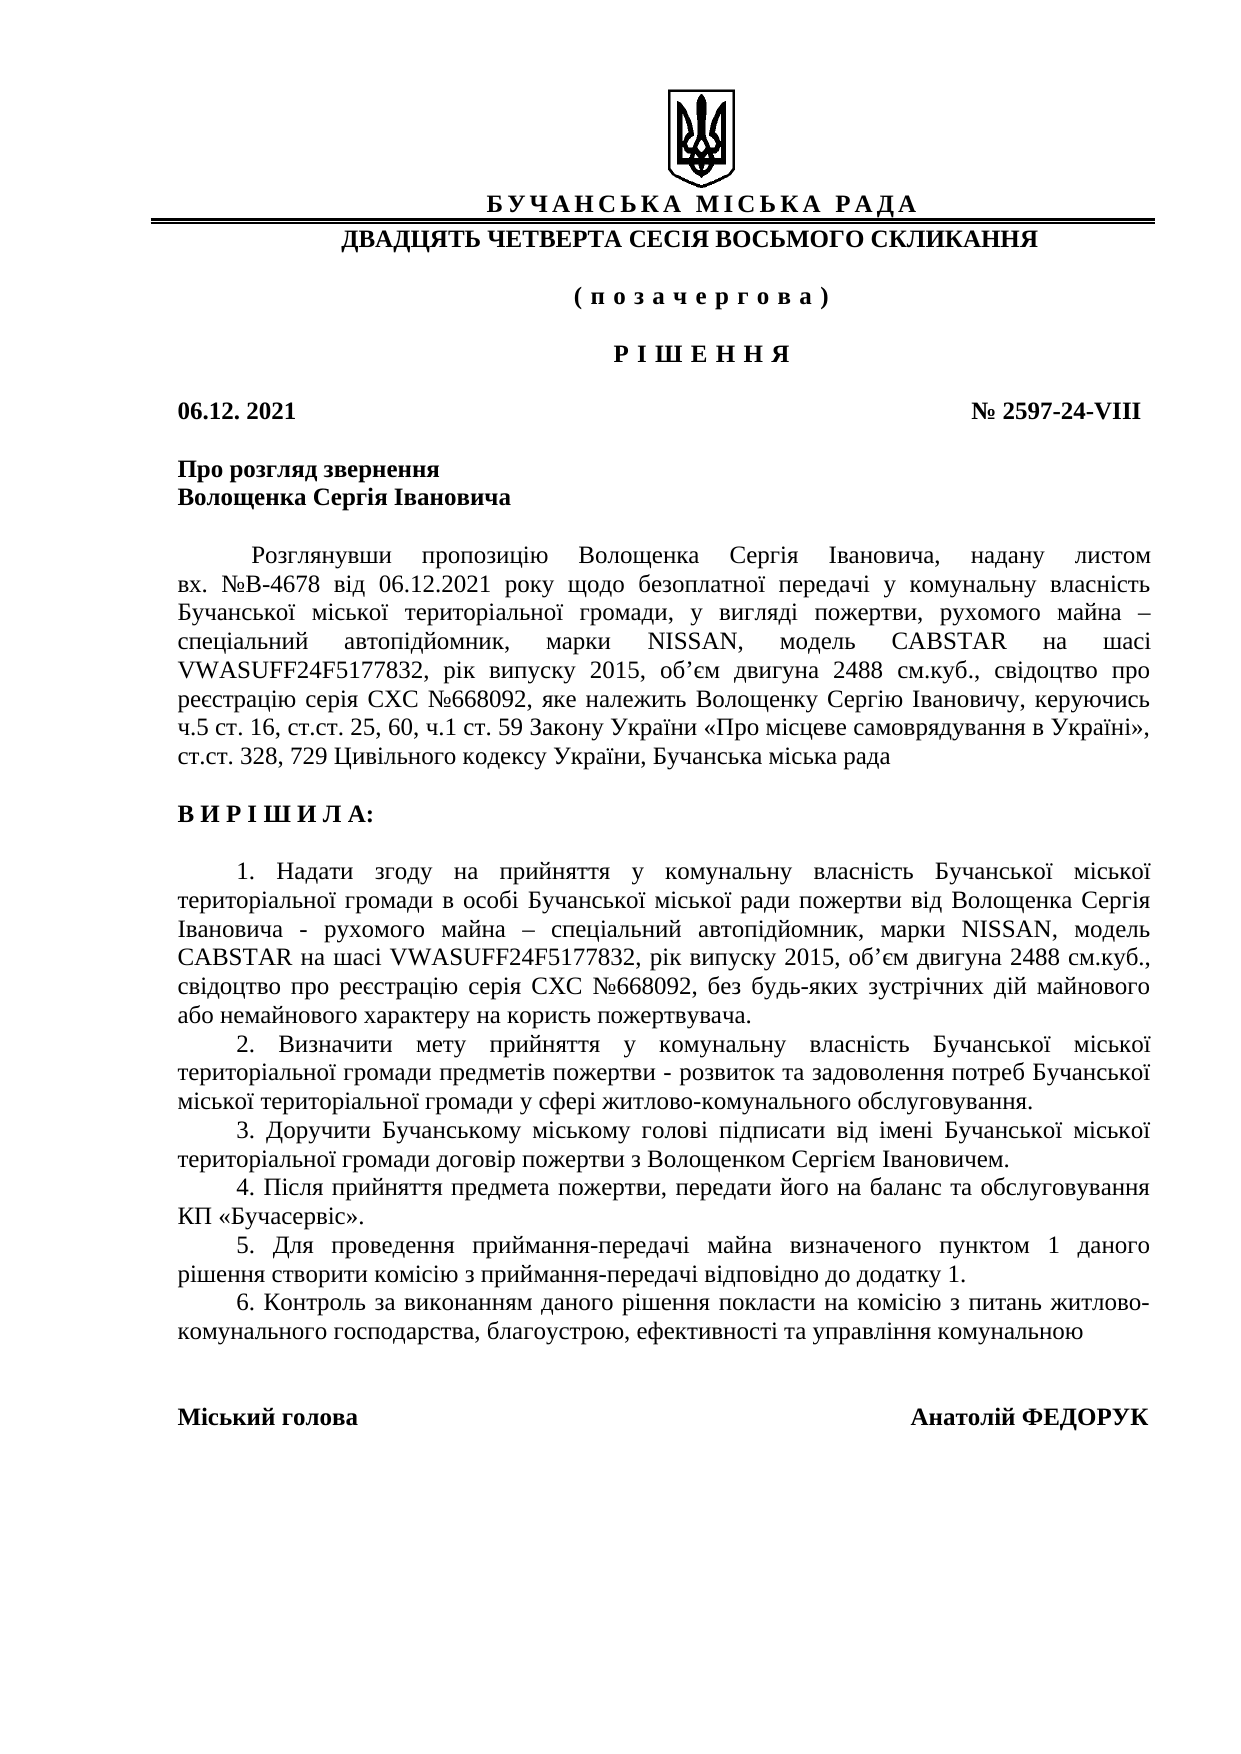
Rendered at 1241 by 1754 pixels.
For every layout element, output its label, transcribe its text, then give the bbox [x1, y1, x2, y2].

text 06.12. 2021 № 2597-24-VIIІ [177, 396, 1152, 425]
text БУЧАНСЬКА МІСЬКА РАДА [177, 189, 1152, 217]
text Волощенка Сергія Івановича [177, 482, 1152, 511]
text В И Р І Ш И Л А: [177, 799, 1152, 827]
text Розглянувши пропозицію Волощенка Сергія Івановича, надану листом вх. №В-4678 від 06.12.2021 року щодо безоплатної передачі у комунальну власність Бучанської міської територіальної громади, у вигляді пожертви, рухомого майна – спеціальний автопідйомник, марки NISSAN, модель САBSTAR на шасі VWASUFF24F5177832, рік випуску 2015, об’єм двигуна 2488 см.куб., свідоцтво про реєстрацію серія СХС №668092, яке належить Волощенку Сергію Івановичу, керуючись ч.5 ст. 16, ст.ст. 25, 60, ч.1 ст. 59 Закону України «Про місцеве самоврядування в Україні», ст.ст. 328, 729 Цивільного кодексу України, Бучанська міська рада [177, 540, 1152, 770]
picture [666, 88, 737, 189]
table_header ДВАДЦЯТЬ ЧЕТВЕРТА СЕСІЯ ВОСЬМОГО СКЛИКАННЯ [151, 224, 1155, 252]
text РІШЕННЯ [177, 339, 1152, 367]
text (позачергова) [177, 281, 1152, 310]
text 2. Визначити мету прийняття у комунальну власність Бучанської міської територіальної громади предметів пожертви - розвиток та задоволення потреб Бучанської міської територіальної громади у сфері житлово-комунального обслуговування. [177, 1029, 1152, 1115]
text Міський голова Анатолій ФЕДОРУК [177, 1402, 1152, 1431]
text 5. Для проведення приймання-передачі майна визначеного пунктом 1 даного рішення створити комісію з приймання-передачі відповідно до додатку 1. [177, 1230, 1152, 1287]
text 3. Доручити Бучанському міському голові підписати від імені Бучанської міської територіальної громади договір пожертви з Волощенком Сергієм Івановичем. [177, 1115, 1152, 1172]
text 4. Після прийняття предмета пожертви, передати його на баланс та обслуговування КП «Бучасервіс». [177, 1172, 1152, 1230]
text 1. Надати згоду на прийняття у комунальну власність Бучанської міської територіальної громади в особі Бучанської міської ради пожертви від Волощенка Сергія Івановича - рухомого майна – спеціальний автопідйомник, марки NISSAN, модель САBSTAR на шасі VWASUFF24F5177832, рік випуску 2015, об’єм двигуна 2488 см.куб., свідоцтво про реєстрацію серія СХС №668092, без будь-яких зустрічних дій майнового або немайнового характеру на користь пожертвувача. [177, 856, 1152, 1029]
text Про розгляд звернення [177, 454, 1152, 482]
text 6. Контроль за виконанням даного рішення покласти на комісію з питань житлово-комунального господарства, благоустрою, ефективності та управління комунальною [177, 1287, 1152, 1345]
